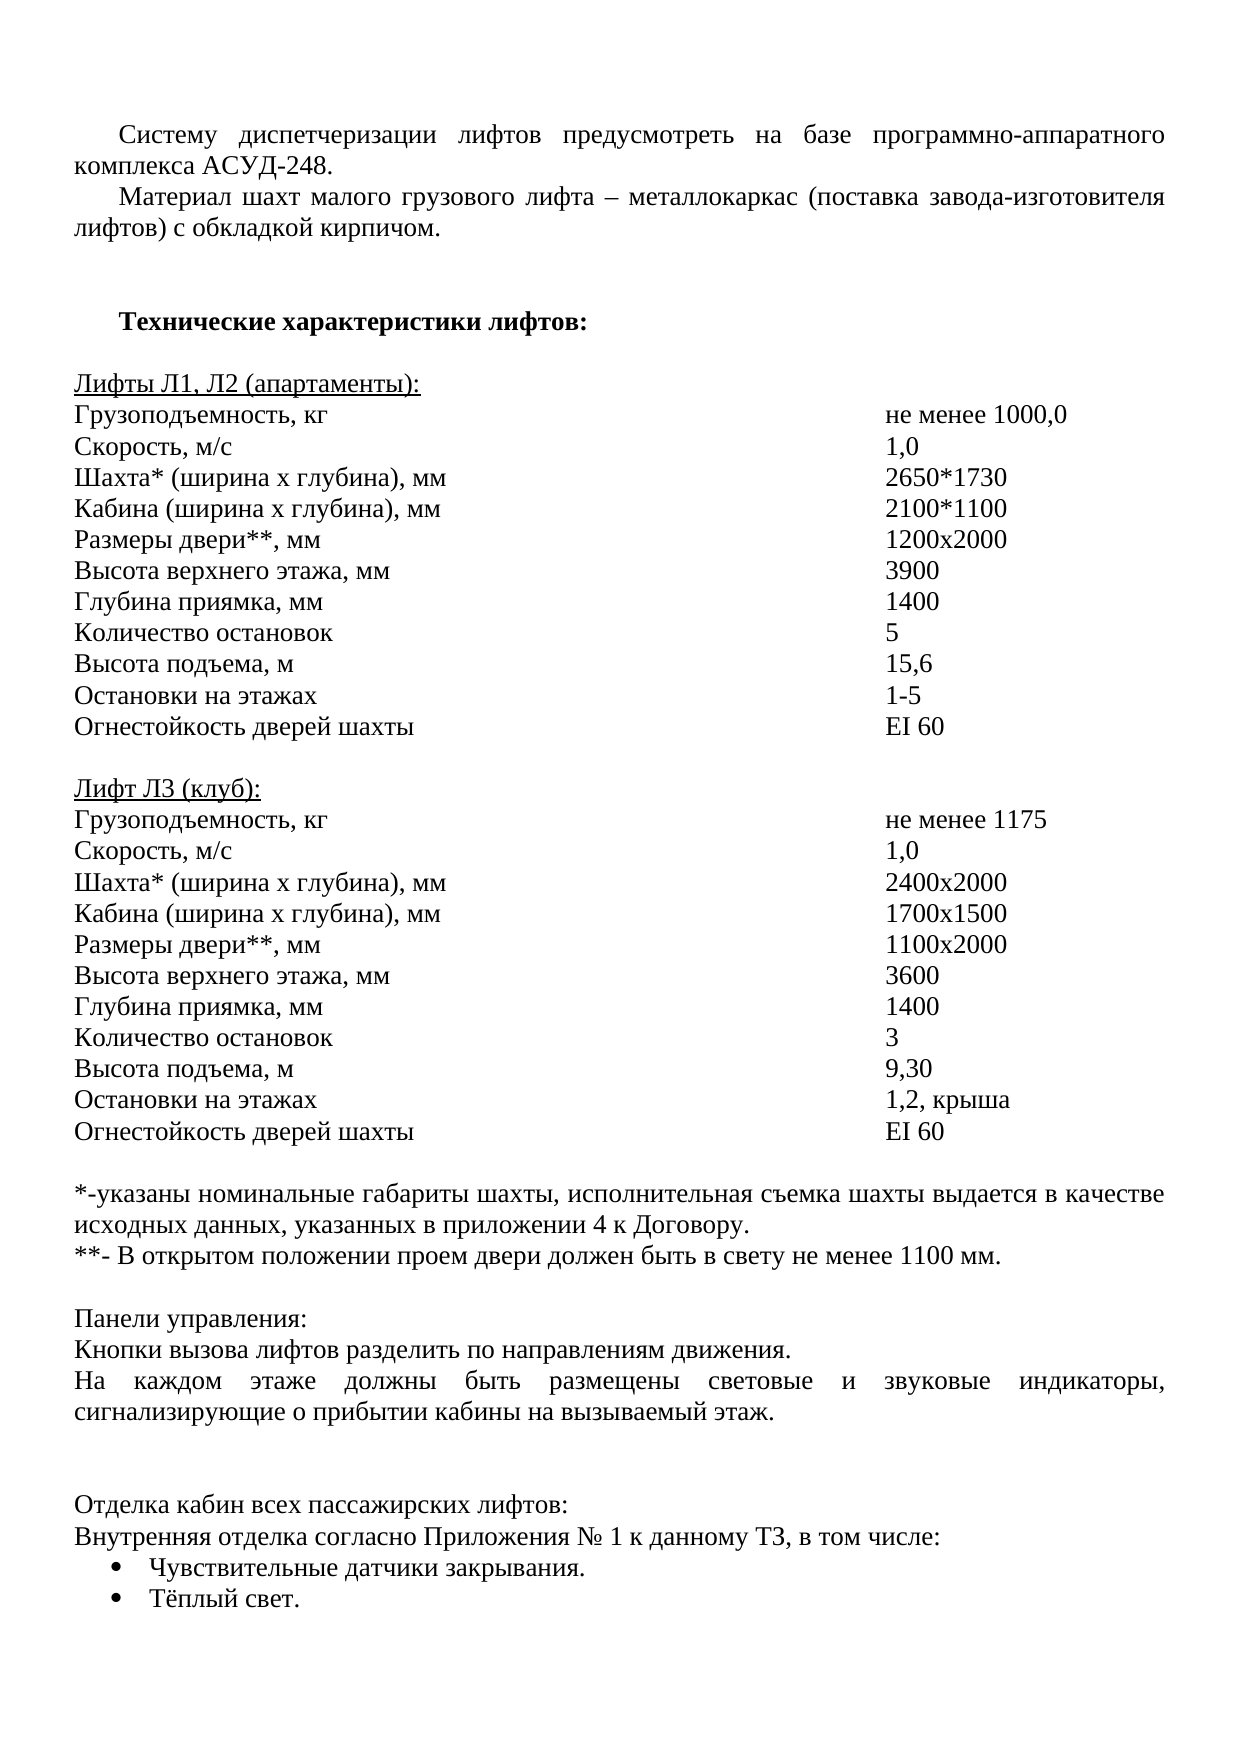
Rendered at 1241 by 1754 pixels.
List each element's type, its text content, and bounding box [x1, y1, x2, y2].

text Грузоподъемность, кг не менее 1000,0 [74, 398, 1167, 429]
text Лифт Л3 (клуб): [74, 772, 1167, 803]
text Кабина (ширина х глубина), мм 2100*1100 [74, 492, 1167, 523]
text Внутренняя отделка согласно Приложения № 1 к данному ТЗ, в том числе: [74, 1520, 1167, 1551]
text Глубина приямка, мм 1400 [74, 990, 1167, 1021]
text Огнестойкость дверей шахты ЕI 60 [74, 710, 1167, 741]
text Систему диспетчеризации лифтов предусмотреть на базе программно-аппаратного комплекса АСУД-248. [74, 118, 1167, 180]
text Шахта* (ширина х глубина), мм 2400х2000 [74, 866, 1167, 897]
text На каждом этаже должны быть размещены световые и звуковые индикаторы, сигнализирующие о прибытии кабины на вызываемый этаж. [74, 1364, 1167, 1426]
text Скорость, м/с 1,0 [74, 834, 1167, 866]
text Лифты Л1, Л2 (апартаменты): [74, 367, 1167, 398]
list Чувствительные датчики закрывания. [111, 1551, 1167, 1582]
text Количество остановок 5 [74, 616, 1167, 648]
text Высота подъема, м 15,6 [74, 648, 1167, 679]
text Высота верхнего этажа, мм 3900 [74, 554, 1167, 585]
list Тёплый свет. [111, 1582, 1167, 1613]
text Скорость, м/с 1,0 [74, 429, 1167, 461]
text Кнопки вызова лифтов разделить по направлениям движения. [74, 1333, 1167, 1364]
text Грузоподъемность, кг не менее 1175 [74, 803, 1167, 834]
text *-указаны номинальные габариты шахты, исполнительная съемка шахты выдается в качестве исходных данных, указанных в приложении 4 к Договору. [74, 1177, 1167, 1239]
text Отделка кабин всех пассажирских лифтов: [74, 1488, 1167, 1520]
text Остановки на этажах 1-5 [74, 679, 1167, 710]
text Количество остановок 3 [74, 1021, 1167, 1052]
text Остановки на этажах 1,2, крыша [74, 1084, 1167, 1115]
text Панели управления: [74, 1302, 1167, 1333]
text Шахта* (ширина х глубина), мм 2650*1730 [74, 461, 1167, 492]
text Глубина приямка, мм 1400 [74, 585, 1167, 616]
text Высота верхнего этажа, мм 3600 [74, 959, 1167, 990]
text Технические характеристики лифтов: [74, 305, 1167, 336]
text Размеры двери**, мм 1100х2000 [74, 928, 1167, 959]
text Высота подъема, м 9,30 [74, 1052, 1167, 1084]
text **- В открытом положении проем двери должен быть в свету не менее 1100 мм. [74, 1239, 1167, 1271]
text Кабина (ширина х глубина), мм 1700х1500 [74, 897, 1167, 928]
text Огнестойкость дверей шахты ЕI 60 [74, 1115, 1167, 1146]
text Размеры двери**, мм 1200х2000 [74, 523, 1167, 554]
text Материал шахт малого грузового лифта – металлокаркас (поставка завода-изготовителя лифтов) с обкладкой кирпичом. [74, 180, 1167, 243]
